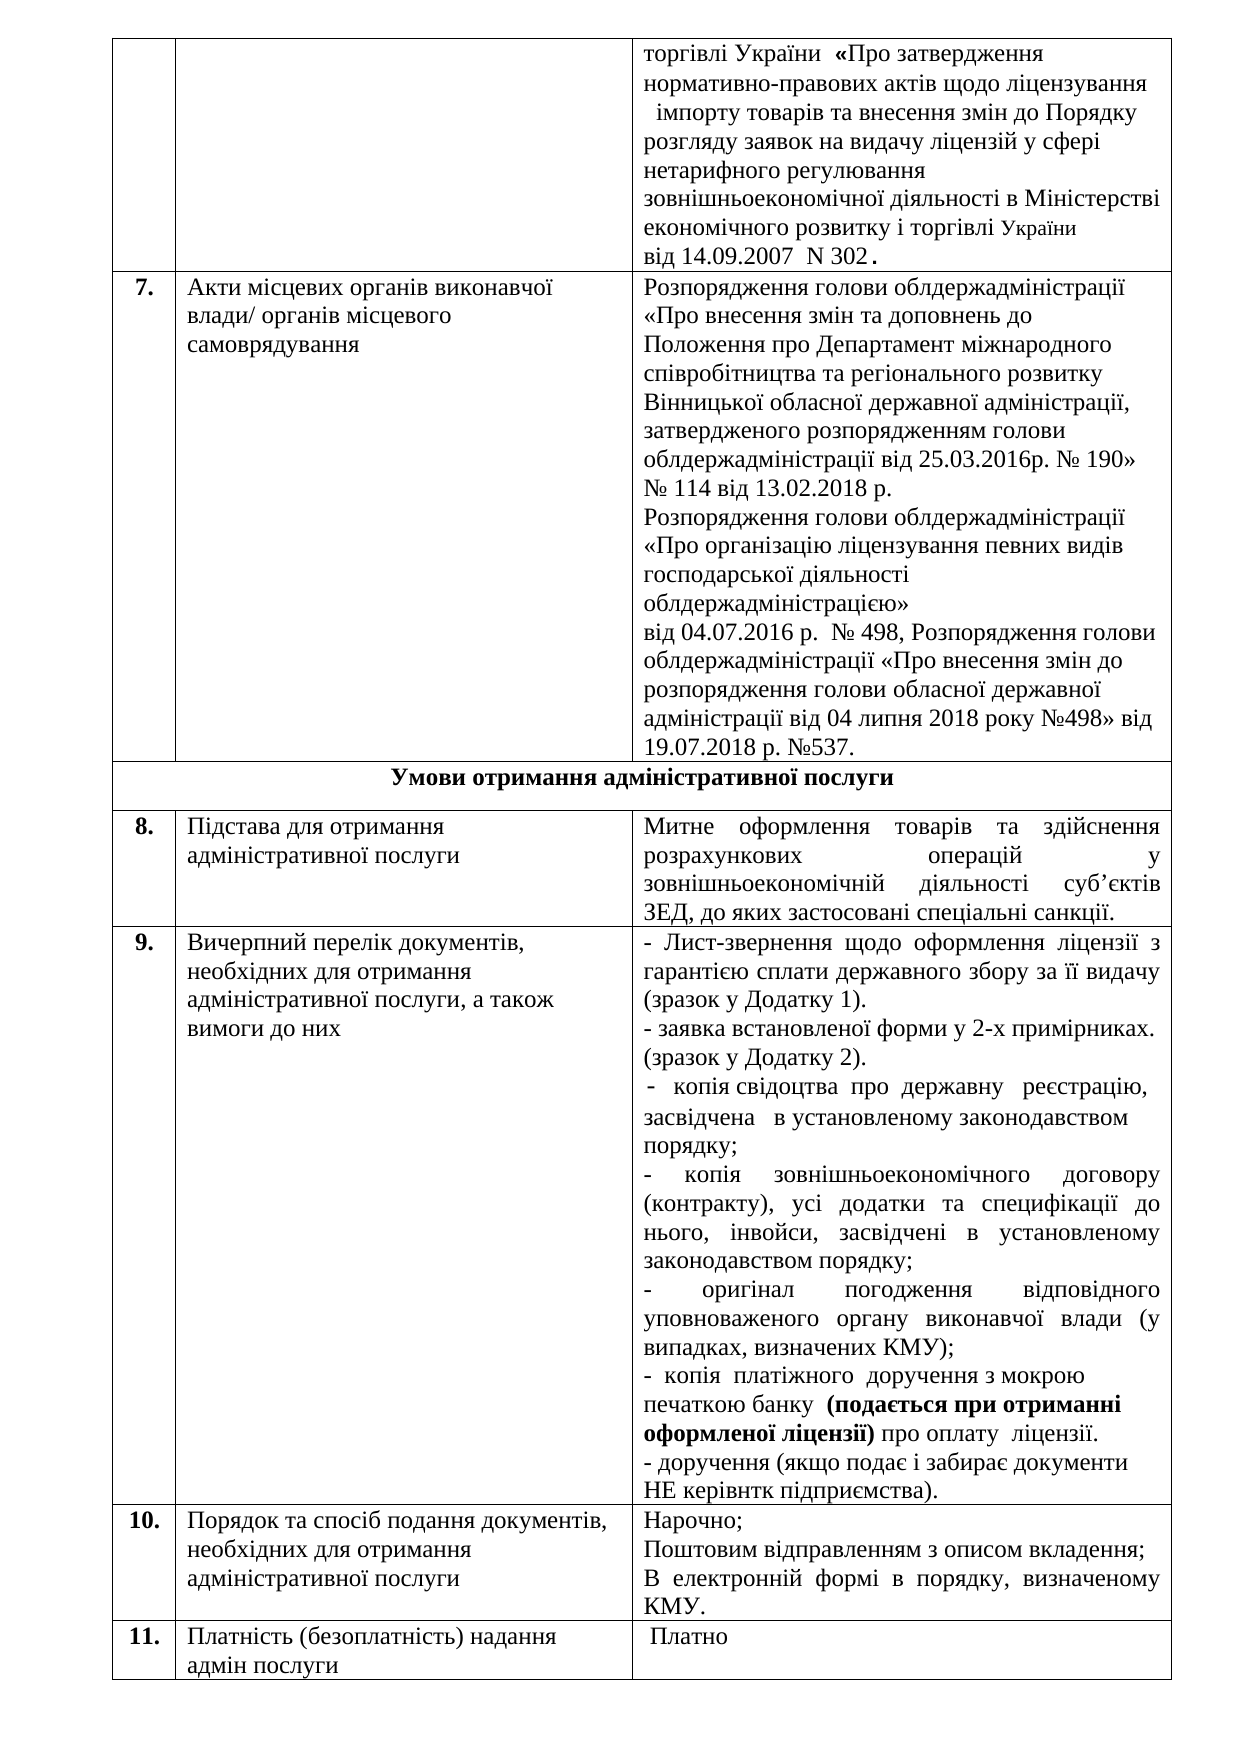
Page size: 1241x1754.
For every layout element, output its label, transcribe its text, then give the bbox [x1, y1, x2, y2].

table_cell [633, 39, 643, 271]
table_cell Акти місцевих органів виконавчої влади/ органів місцевого самоврядування [176, 272, 632, 761]
table_cell Платність (безоплатність) надання адмін послуги [176, 1621, 632, 1679]
table_cell Підстава для отримання адміністративної послуги [176, 811, 632, 926]
table_cell 8. [113, 811, 175, 926]
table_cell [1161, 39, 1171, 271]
table_cell Митне оформлення товарів та здійснення розрахункових операцій у зовнішньоекономічній діяльності суб’єктів ЗЕД, до яких застосовані спеціальні санкції. [633, 811, 1171, 926]
table_cell 7. [113, 272, 175, 761]
table_cell Умови отримання адміністративної послуги [113, 762, 1171, 810]
table_cell 9. [113, 927, 175, 1504]
table_cell Нарочно; Поштовим відправленням з описом вкладення; В електронній формі в порядку, визначеному КМУ. [633, 1505, 1171, 1620]
table_cell Вичерпний перелік документів, необхідних для отримання адміністративної послуги, а також вимоги до них [176, 927, 632, 1504]
table_cell 10. [113, 1505, 175, 1620]
table_cell 6. [113, 39, 175, 271]
table_cell Платно [633, 1621, 1171, 1679]
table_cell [176, 39, 632, 271]
table_cell - Лист-звернення щодо оформлення ліцензії з гарантією сплати державного збору за її видачу (зразок у Додатку 1). - заявка встановленої форми у 2-х примірниках. (зразок у Додатку 2). - копія свідоцтва про державну реєстрацію, засвідчена в установленому законодавством порядку; - копія зовнішньоекономічного договору (контракту), усі додатки та специфікації до нього, інвойси, засвідчені в установленому законодавством порядку; - оригінал погодження відповідного уповноваженого органу виконавчої влади (у випадках, визначених КМУ); - копія платіжного доручення з мокрою печаткою банку (подається при отриманні оформленої ліцензії) про оплату ліцензії. - доручення (якщо подає і забирає документи НЕ керівнтк підприємства). [633, 927, 1171, 1504]
table_cell Порядок та спосіб подання документів, необхідних для отримання адміністративної послуги [176, 1505, 632, 1620]
table_cell Розпорядження голови облдержадміністрації «Про внесення змін та доповнень до Положення про Департамент міжнародного співробітництва та регіонального розвитку Вінницької обласної державної адміністрації, затвердженого розпорядженням голови облдержадміністрації від 25.03.2016р. № 190» № 114 від 13.02.2018 р. Розпорядження голови облдержадміністрації «Про організацію ліцензування певних видів господарської діяльності облдержадміністрацією» від 04.07.2016 р. № 498, Розпорядження голови облдержадміністрації «Про внесення змін до розпорядження голови обласної державної адміністрації від 04 липня 2018 року №498» від 19.07.2018 р. №537. [633, 272, 1171, 761]
table_cell 11. [113, 1621, 175, 1679]
